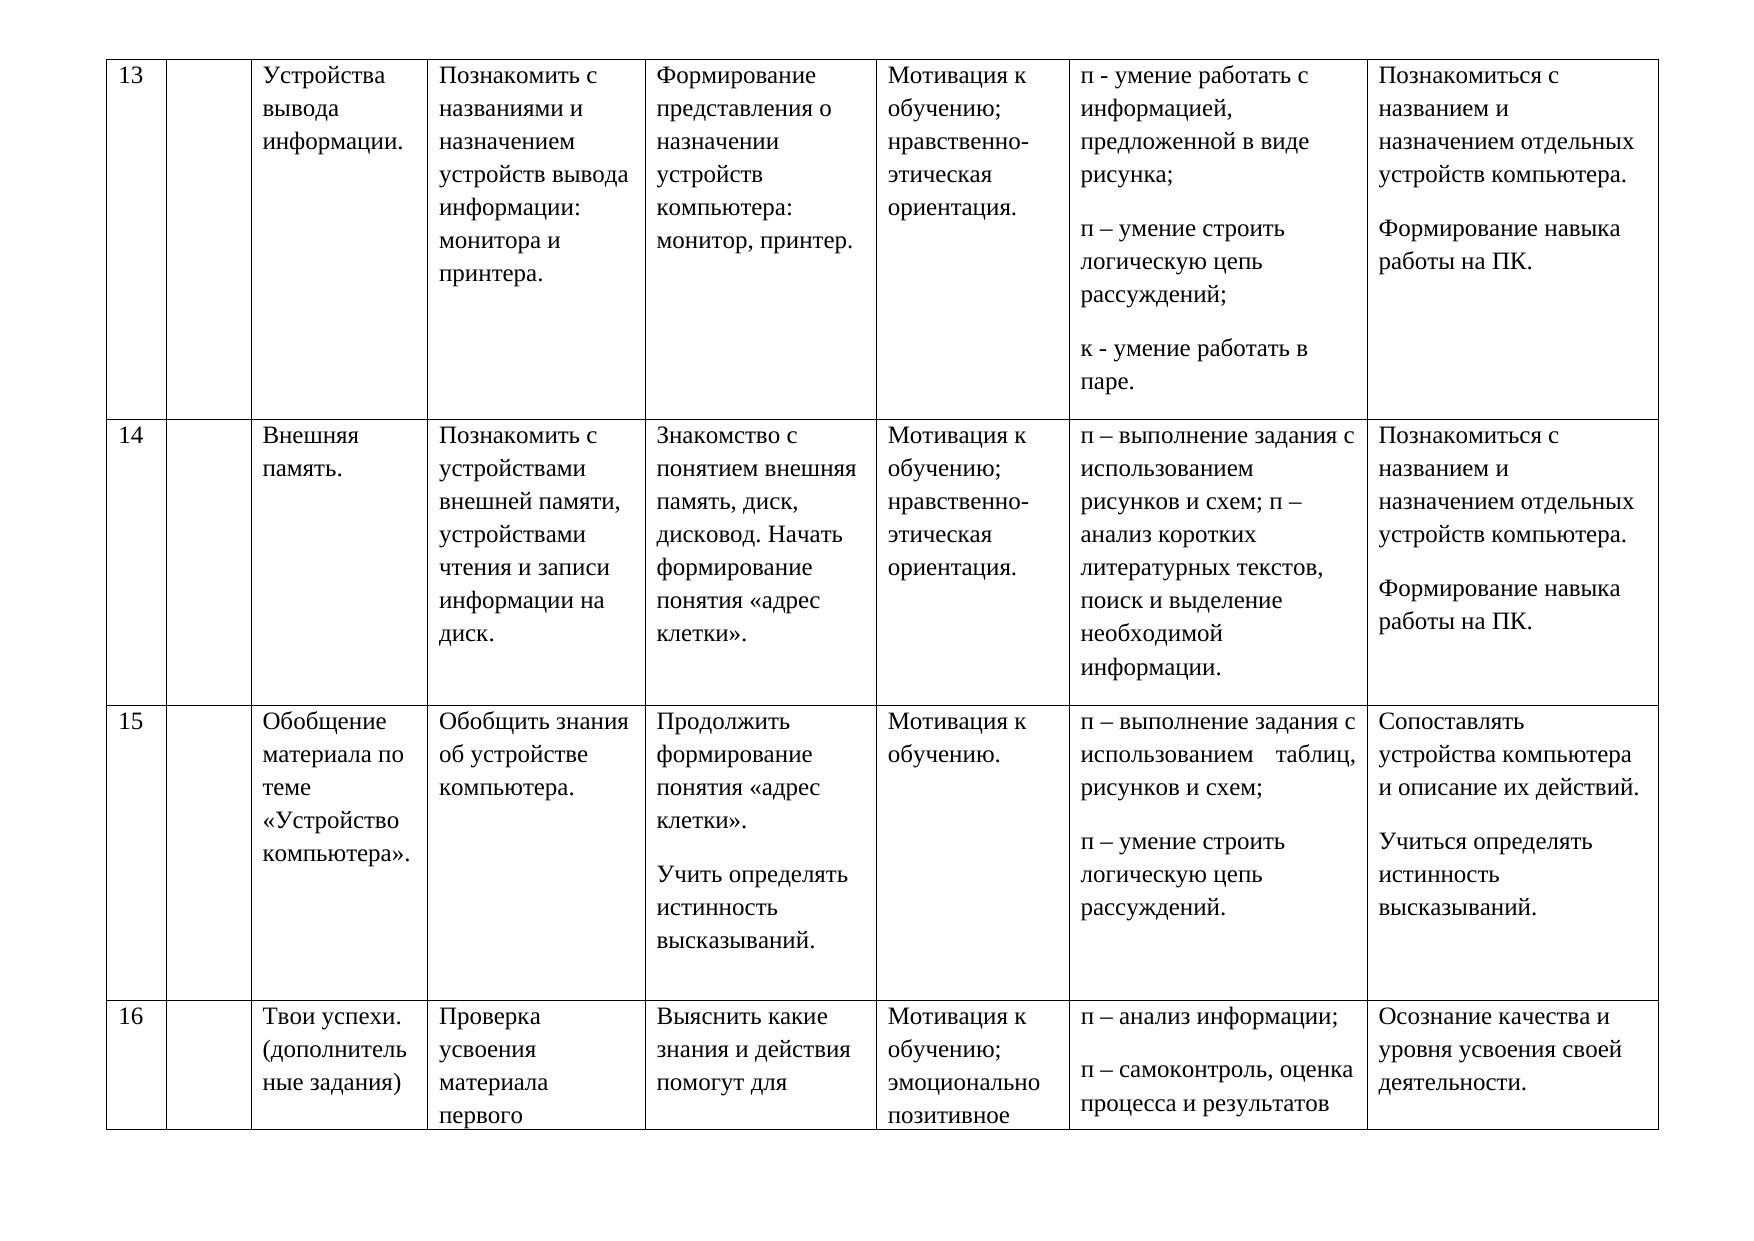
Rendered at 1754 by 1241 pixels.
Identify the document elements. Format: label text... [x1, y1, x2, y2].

table_cell Познакомиться с названием и назначением отдельных устройств компьютера. Формирование навыка работы на ПК. [1368, 420, 1658, 705]
table_cell Сопоставлять устройства компьютера и описание их действий. Учиться определять истинность высказываний. [1368, 706, 1658, 1000]
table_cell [1368, 1001, 1658, 1128]
table_cell Обобщение материала по теме «Устройство компьютера». [252, 706, 427, 1000]
table_cell Мотивация к обучению. [877, 706, 1069, 1000]
table_cell Знакомство с понятием внешняя память, диск, дисковод. Начать формирование понятия «адрес клетки». [646, 420, 876, 705]
table_cell [167, 60, 251, 419]
table_cell Устройства вывода информации. [252, 60, 427, 419]
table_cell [1368, 60, 1658, 419]
table_cell [167, 420, 251, 705]
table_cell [877, 60, 1069, 419]
table_cell Внешняя память. [252, 420, 427, 705]
table_cell 15 [107, 706, 166, 1000]
table_cell 14 [107, 420, 166, 705]
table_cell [252, 1001, 427, 1128]
table_cell 13 [107, 60, 166, 419]
table_cell Познакомить с устройствами внешней памяти, устройствами чтения и записи информации на диск. [428, 420, 645, 705]
table_cell п – выполнение задания с использованием рисунков и схем; п – анализ коротких литературных текстов, поиск и выделение необходимой информации. [1070, 420, 1367, 705]
table_cell Формирование представления о назначении устройств компьютера: монитор, принтер. [646, 60, 876, 419]
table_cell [428, 1001, 645, 1128]
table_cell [646, 1001, 876, 1128]
table_cell Обобщить знания об устройстве компьютера. [428, 706, 645, 1000]
table_cell п - умение работать с информацией, предложенной в виде рисунка; п – умение строить логическую цепь рассуждений; к - умение работать в паре. [1070, 60, 1367, 419]
table_cell Мотивация к обучению; нравственно-этическая ориентация. [877, 420, 1069, 705]
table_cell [1070, 1001, 1367, 1128]
table_cell Продолжить формирование понятия «адрес клетки». Учить определять истинность высказываний. [646, 706, 876, 1000]
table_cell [877, 1001, 1069, 1128]
table_cell п – выполнение задания с использованием таблиц, рисунков и схем; п – умение строить логическую цепь рассуждений. [1070, 706, 1367, 1000]
table_cell [167, 1001, 251, 1128]
table_cell Познакомить с названиями и назначением устройств вывода информации: монитора и принтера. [428, 60, 645, 419]
table_cell 16 [107, 1001, 166, 1128]
table_cell [167, 706, 251, 1000]
